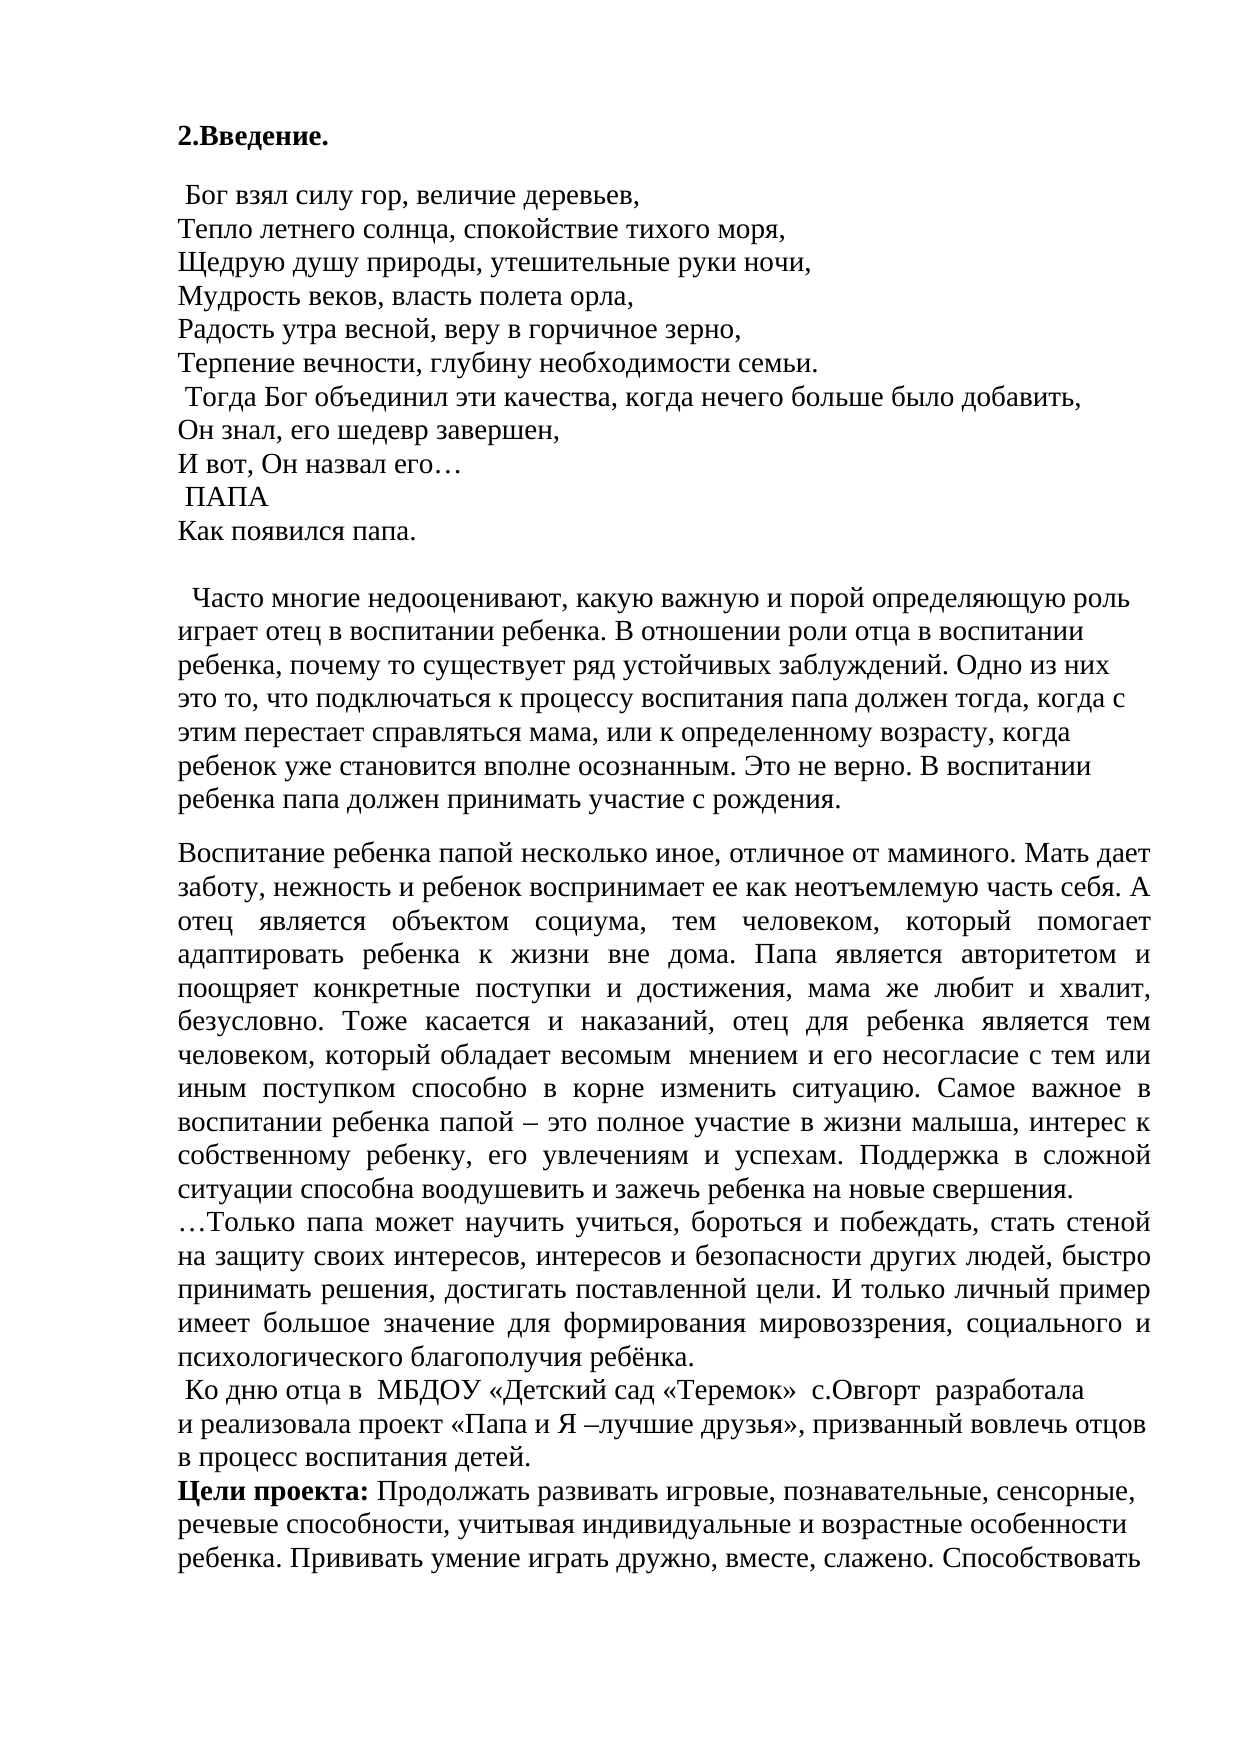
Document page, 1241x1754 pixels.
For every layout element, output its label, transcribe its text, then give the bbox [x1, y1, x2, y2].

text Тепло летнего солнца, спокойствие тихого моря, [177, 211, 1152, 244]
text Радость утра весной, веру в горчичное зерно, [177, 312, 1152, 345]
text Ко дню отца в МБДОУ «Детский сад «Теремок» с.Овгорт разработала и реализовала проект «Папа и Я –лучшие друзья», призванный вовлечь отцов в процесс воспитания детей. [177, 1372, 1152, 1473]
text Как появился папа. [177, 513, 1152, 546]
text Он знал, его шедевр завершен, [177, 412, 1152, 446]
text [177, 1473, 1152, 1573]
text 2.Введение. [177, 118, 1152, 152]
text …Только папа может научить учиться, бороться и побеждать, стать стеной на защиту своих интересов, интересов и безопасности других людей, быстро принимать решения, достигать поставленной цели. И только личный пример имеет большое значение для формирования мировоззрения, социального и психологического благополучия ребёнка. [177, 1204, 1152, 1372]
text Щедрую душу природы, утешительные руки ночи, [177, 244, 1152, 278]
text Воспитание ребенка папой несколько иное, отличное от маминого. Мать дает заботу, нежность и ребенок воспринимает ее как неотъемлемую часть себя. А отец является объектом социума, тем человеком, который помогает адаптировать ребенка к жизни вне дома. Папа является авторитетом и поощряет конкретные поступки и достижения, мама же любит и хвалит, безусловно. Тоже касается и наказаний, отец для ребенка является тем человеком, который обладает весомым мнением и его несогласие с тем или иным поступком способно в корне изменить ситуацию. Самое важное в воспитании ребенка папой – это полное участие в жизни малыша, интерес к собственному ребенку, его увлечениям и успехам. Поддержка в сложной ситуации способна воодушевить и зажечь ребенка на новые свершения. [177, 836, 1152, 1204]
text И вот, Он назвал его… [177, 446, 1152, 479]
text Мудрость веков, власть полета орла, [177, 278, 1152, 312]
text Часто многие недооценивают, какую важную и порой определяющую роль играет отец в воспитании ребенка. В отношении роли отца в воспитании ребенка, почему то существует ряд устойчивых заблуждений. Одно из них это то, что подключаться к процессу воспитания папа должен тогда, когда с этим перестает справляться мама, или к определенному возрасту, когда ребенок уже становится вполне осознанным. Это не верно. В воспитании ребенка папа должен принимать участие с рождения. [177, 580, 1152, 815]
text Терпение вечности, глубину необходимости семьи. [177, 345, 1152, 379]
text Бог взял силу гор, величие деревьев, [177, 177, 1152, 211]
text ПАПА [177, 479, 1152, 513]
text Тогда Бог объединил эти качества, когда нечего больше было добавить, [177, 379, 1152, 412]
